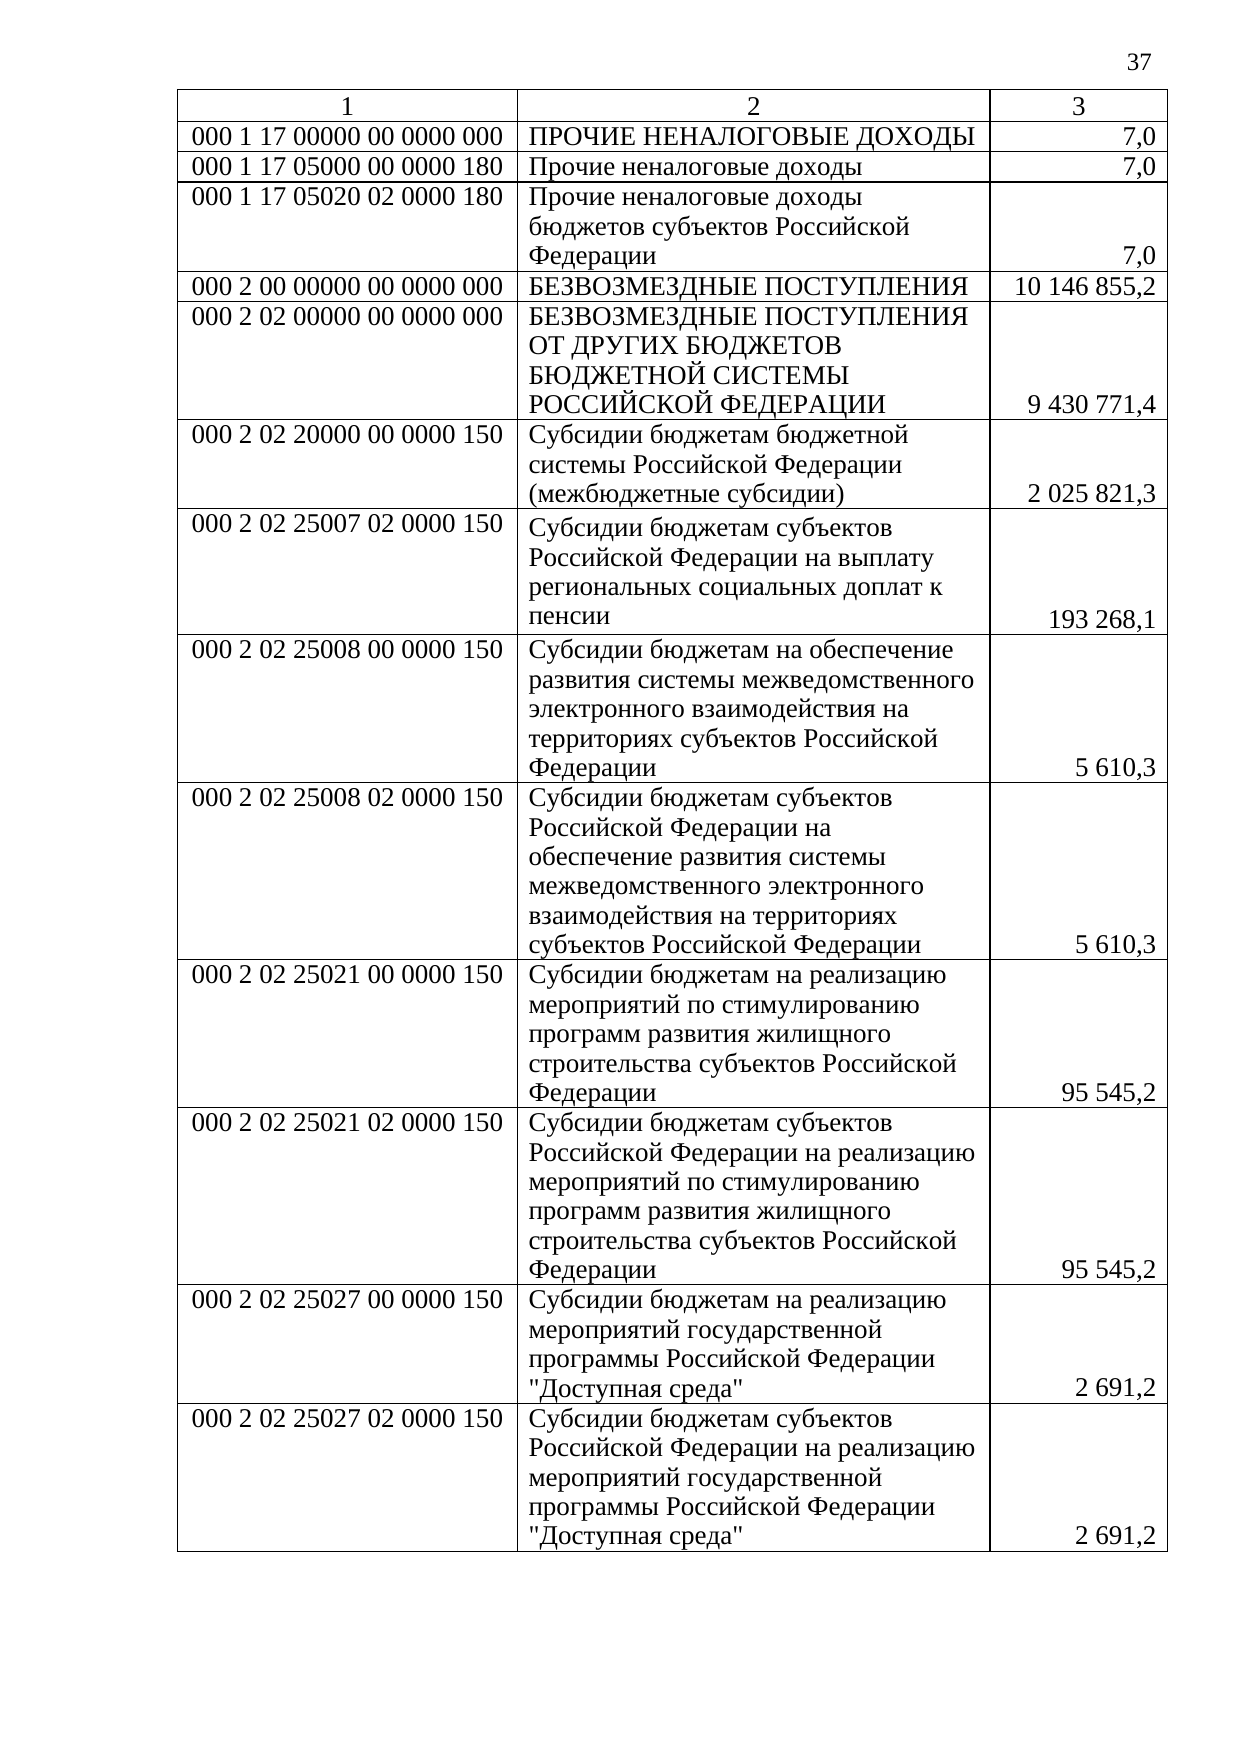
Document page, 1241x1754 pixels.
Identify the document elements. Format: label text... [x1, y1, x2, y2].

table_cell 000 2 02 20000 00 0000 150 [178, 420, 517, 508]
table_cell 95 545,2 [991, 1108, 1167, 1284]
table_cell 2 025 821,3 [991, 420, 1167, 508]
table_cell 7,0 [991, 122, 1167, 151]
table_cell 7,0 [991, 152, 1167, 181]
table_cell 000 2 02 25007 02 0000 150 [178, 509, 517, 634]
table_cell 10 146 855,2 [991, 272, 1167, 301]
table_cell 5 610,3 [991, 783, 1167, 959]
table_cell 000 2 02 25008 02 0000 150 [178, 783, 517, 959]
table_cell 000 1 17 05000 00 0000 180 [178, 152, 517, 181]
table_cell БЕЗВОЗМЕЗДНЫЕ ПОСТУПЛЕНИЯ [518, 272, 989, 301]
table_cell Субсидии бюджетам субъектов Российской Федерации на реализацию мероприятий государственной программы Российской Федерации "Доступная среда" [518, 1404, 989, 1551]
table_cell 000 2 02 25008 00 0000 150 [178, 635, 517, 782]
table_cell 000 2 02 25021 00 0000 150 [178, 960, 517, 1107]
table_cell Субсидии бюджетам на реализацию мероприятий по стимулированию программ развития жилищного строительства субъектов Российской Федерации [518, 960, 989, 1107]
table_cell 2 691,2 [991, 1404, 1167, 1551]
table_header 3 [991, 90, 1167, 121]
table_header 2 [518, 90, 989, 121]
table_cell 95 545,2 [991, 960, 1167, 1107]
table_cell 193 268,1 [991, 509, 1167, 634]
table_header 1 [178, 90, 517, 121]
table_cell Прочие неналоговые доходы бюджетов субъектов Российской Федерации [518, 183, 989, 271]
table_cell 2 691,2 [991, 1285, 1167, 1403]
table_cell 000 1 17 00000 00 0000 000 [178, 122, 517, 151]
table_cell БЕЗВОЗМЕЗДНЫЕ ПОСТУПЛЕНИЯ ОТ ДРУГИХ БЮДЖЕТОВ БЮДЖЕТНОЙ СИСТЕМЫ РОССИЙСКОЙ ФЕДЕРАЦИИ [518, 302, 989, 419]
table_cell 000 2 02 25021 02 0000 150 [178, 1108, 517, 1284]
table_cell 9 430 771,4 [991, 302, 1167, 419]
table_cell Субсидии бюджетам субъектов Российской Федерации на выплату региональных социальных доплат к пенсии [518, 509, 989, 634]
table_cell 000 2 02 25027 00 0000 150 [178, 1285, 517, 1403]
table_cell Субсидии бюджетам субъектов Российской Федерации на обеспечение развития системы межведомственного электронного взаимодействия на территориях субъектов Российской Федерации [518, 783, 989, 959]
table_cell Субсидии бюджетам на обеспечение развития системы межведомственного электронного взаимодействия на территориях субъектов Российской Федерации [518, 635, 989, 782]
table_cell 000 1 17 05020 02 0000 180 [178, 183, 517, 271]
table_cell 5 610,3 [991, 635, 1167, 782]
table_cell 000 2 02 00000 00 0000 000 [178, 302, 517, 419]
table_cell Субсидии бюджетам на реализацию мероприятий государственной программы Российской Федерации "Доступная среда" [518, 1285, 989, 1403]
table_cell Прочие неналоговые доходы [518, 152, 989, 181]
table_cell Субсидии бюджетам субъектов Российской Федерации на реализацию мероприятий по стимулированию программ развития жилищного строительства субъектов Российской Федерации [518, 1108, 989, 1284]
table_cell Субсидии бюджетам бюджетной системы Российской Федерации (межбюджетные субсидии) [518, 420, 989, 508]
table_cell 000 2 02 25027 02 0000 150 [178, 1404, 517, 1551]
table_cell ПРОЧИЕ НЕНАЛОГОВЫЕ ДОХОДЫ [518, 122, 989, 151]
table_cell 7,0 [991, 183, 1167, 271]
table_cell 000 2 00 00000 00 0000 000 [178, 272, 517, 301]
